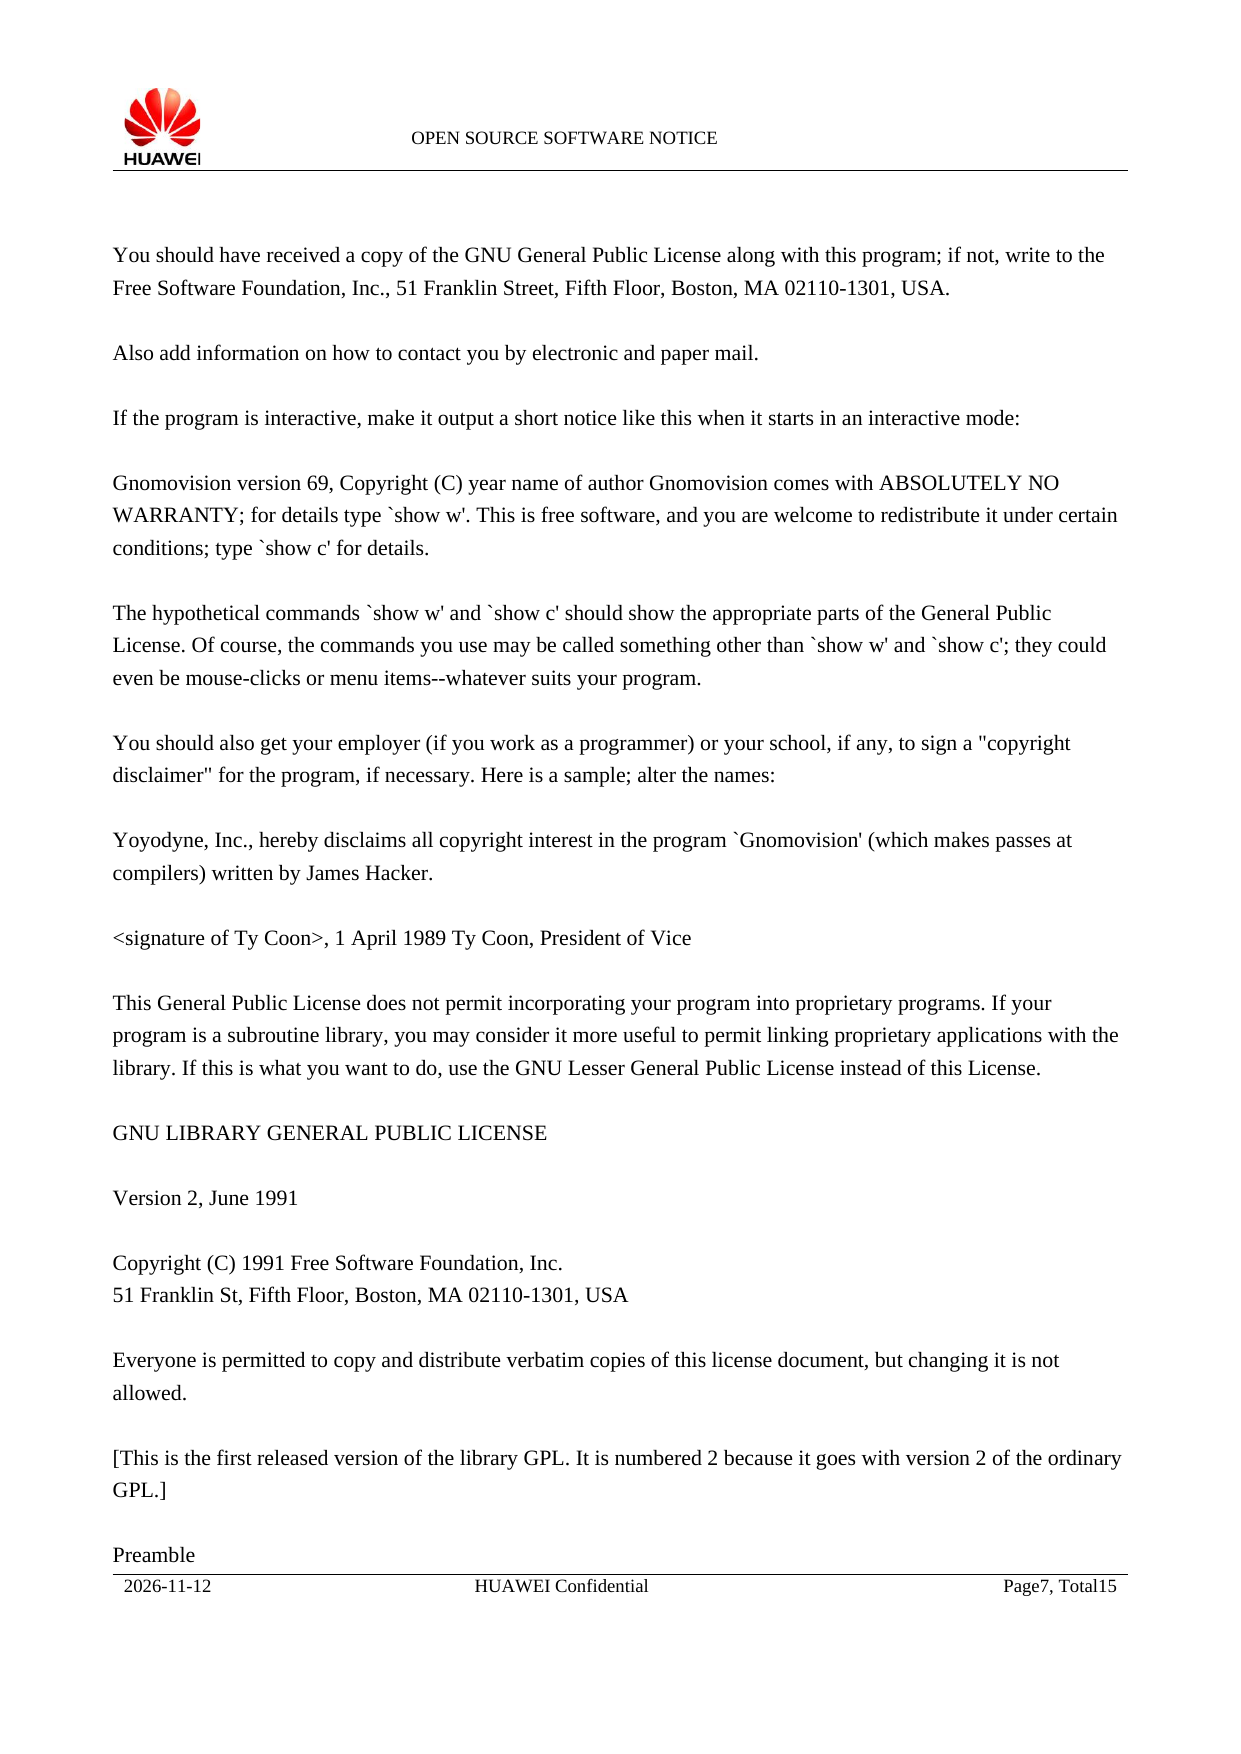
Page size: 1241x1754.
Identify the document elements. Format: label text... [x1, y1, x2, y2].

picture [124, 88, 201, 165]
